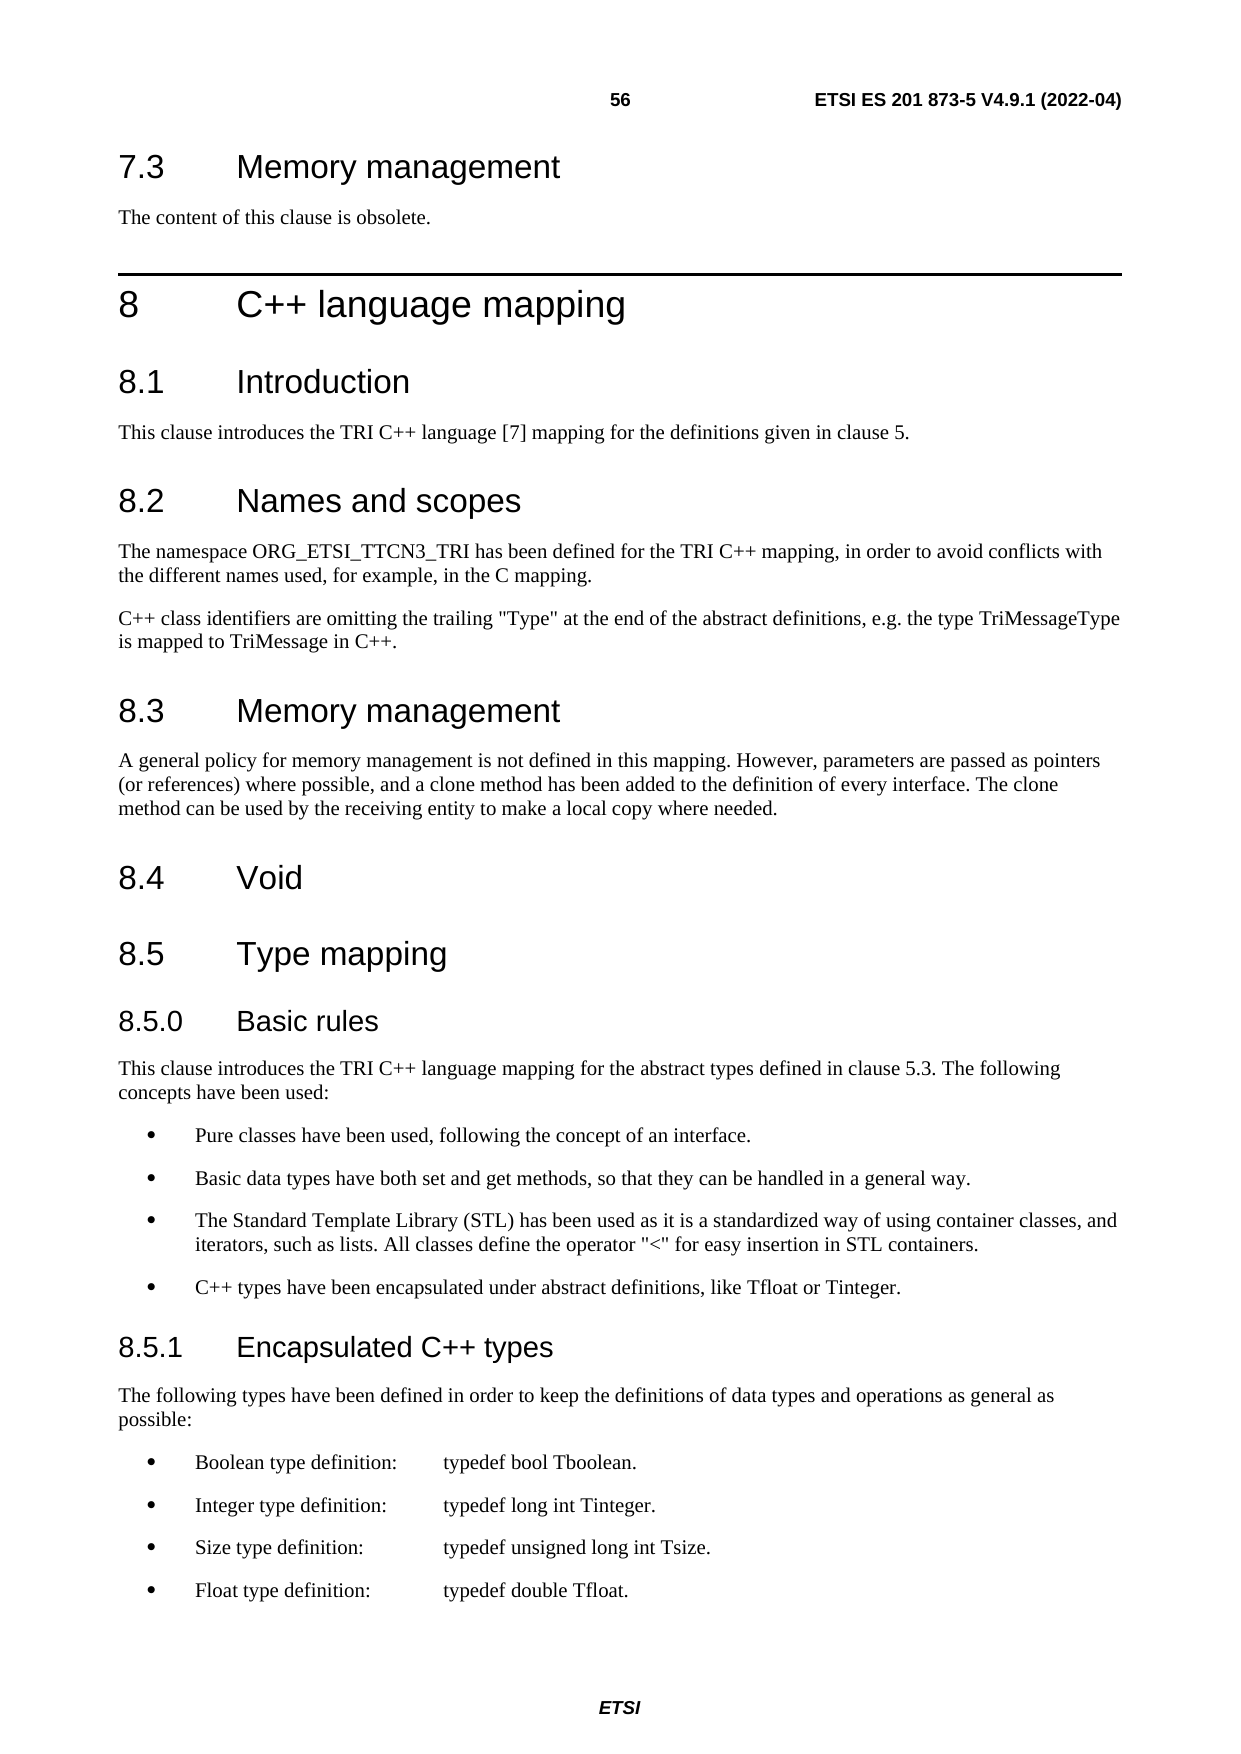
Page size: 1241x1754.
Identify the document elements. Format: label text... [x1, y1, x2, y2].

text Pure classes have been used, following the concept of an interface. [148, 1123, 1122, 1147]
text Integer type definition: typedef long int Tinteger. [148, 1492, 1122, 1517]
text The content of this clause is obsolete. [118, 205, 1122, 229]
text A general policy for memory management is not defined in this mapping. However, parameters are passed as pointers (or references) where possible, and a clone method has been added to the definition of every interface. The clone method can be used by the receiving entity to make a local copy where needed. [118, 748, 1122, 820]
text Boolean type definition: typedef bool Tboolean. [148, 1450, 1122, 1474]
text This clause introduces the TRI C++ language mapping for the abstract types defined in clause 5.3. The following concepts have been used: [118, 1056, 1122, 1104]
subtitle 8.1 Introduction [118, 363, 1122, 401]
subtitle 7.3 Memory management [118, 148, 1122, 186]
text C++ class identifiers are omitting the trailing "Type" at the end of the abstract definitions, e.g. the type TriMessageType is mapped to TriMessage in C++. [118, 605, 1122, 653]
text The namespace ORG_ETSI_TTCN3_TRI has been defined for the TRI C++ mapping, in order to avoid conflicts with the different names used, for example, in the C mapping. [118, 538, 1122, 587]
text Basic data types have both set and get methods, so that they can be handled in a general way. [148, 1166, 1122, 1189]
text The following types have been defined in order to keep the definitions of data types and operations as general as possible: [118, 1383, 1122, 1431]
subtitle 8.5.1 Encapsulated C++ types [118, 1331, 1122, 1364]
subtitle 8.5.0 Basic rules [118, 1003, 1122, 1037]
text C++ types have been encapsulated under abstract definitions, like Tfloat or Tinteger. [148, 1275, 1122, 1299]
text Float type definition: typedef double Tfloat. [148, 1578, 1122, 1602]
subtitle 8.3 Memory management [118, 691, 1122, 729]
text The Standard Template Library (STL) has been used as it is a standardized way of using container classes, and iterators, such as lists. All classes define the operator "<" for easy insertion in STL containers. [148, 1208, 1122, 1256]
text Size type definition: typedef unsigned long int Tsize. [148, 1535, 1122, 1559]
subtitle 8.4 Void [118, 858, 1122, 896]
subtitle 8.5 Type mapping [118, 934, 1122, 972]
subtitle 8.2 Names and scopes [118, 481, 1122, 520]
text This clause introduces the TRI C++ language [7] mapping for the definitions given in clause 5. [118, 420, 1122, 444]
subtitle 8 C++ language mapping [118, 276, 1122, 325]
